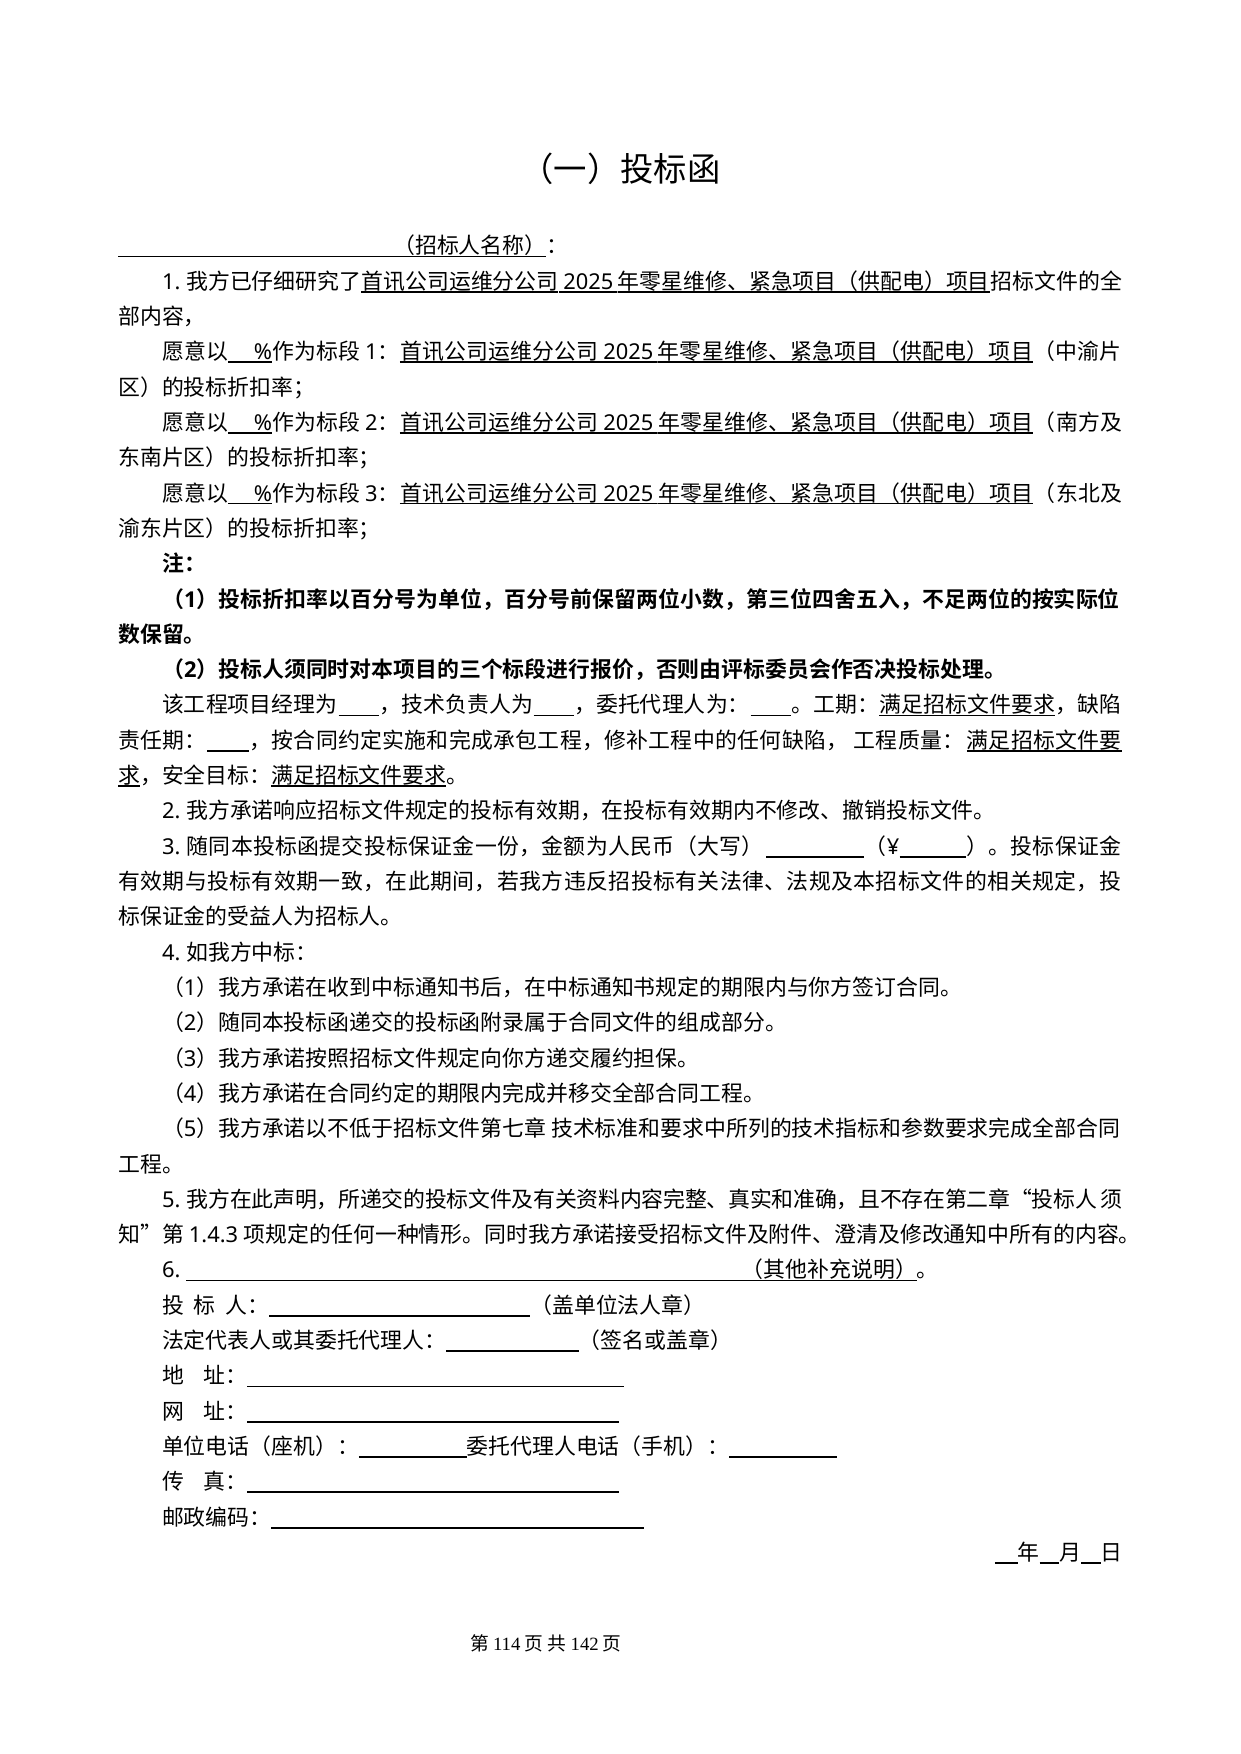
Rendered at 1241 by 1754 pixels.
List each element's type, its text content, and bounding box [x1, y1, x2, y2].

list 投标折扣率以百分号为单位，百分号前保留两位小数，第三位四舍五入，不足两位的按实际位数保留。 [118, 580, 1122, 650]
subtitle （一）投标函 [118, 132, 1122, 203]
text 4. 如我方中标： [118, 933, 1122, 968]
text （3）我方承诺按照招标文件规定向你方递交履约担保。 [118, 1039, 1122, 1074]
text 6. （其他补充说明）。 [118, 1251, 1122, 1286]
text 投 标 人： （盖单位法人章） [118, 1286, 1122, 1321]
text （2）随同本投标函递交的投标函附录属于合同文件的组成部分。 [118, 1003, 1122, 1039]
text （1）我方承诺在收到中标通知书后，在中标通知书规定的期限内与你方签订合同。 [118, 968, 1122, 1003]
list （2）投标人须同时对本项目的三个标段进行报价，否则由评标委员会作否决投标处理。 [118, 650, 1122, 686]
text （5）我方承诺以不低于招标文件第七章 技术标准和要求中所列的技术指标和参数要求完成全部合同工程。 [118, 1109, 1122, 1180]
text 年 月 日 [118, 1533, 1122, 1568]
list 愿意以 %作为标段3：首讯公司运维分公司2025年零星维修、紧急项目（供配电）项目（东北及渝东片区）的投标折扣率； [118, 474, 1122, 544]
text 邮政编码： [118, 1498, 1122, 1533]
text 2. 我方承诺响应招标文件规定的投标有效期，在投标有效期内不修改、撤销投标文件。 [118, 792, 1122, 827]
text 3. 随同本投标函提交投标保证金一份，金额为人民币（大写） （¥ ）。投标保证金有效期与投标有效期一致，在此期间，若我方违反招投标有关法律、法规及本招标文件的相关规定，投标保证金的受益人为招标人。 [118, 827, 1122, 933]
list 愿意以 %作为标段1：首讯公司运维分公司2025年零星维修、紧急项目（供配电）项目（中渝片区）的投标折扣率； [118, 333, 1122, 403]
text 注： [118, 544, 1122, 580]
text （招标人名称）： [118, 227, 1122, 262]
text 5. 我方在此声明，所递交的投标文件及有关资料内容完整、真实和准确，且不存在第二章“投标人须知”第 1.4.3 项规定的任何一种情形。同时我方承诺接受招标文件及附件、澄清及修改通知中所有的内容。 [118, 1180, 1122, 1251]
text 法定代表人或其委托代理人： （签名或盖章） [118, 1321, 1122, 1357]
text 该工程项目经理为 ，技术负责人为 ，委托代理人为： 。工期：满足招标文件要求，缺陷责任期： ，按合同约定实施和完成承包工程，修补工程中的任何缺陷， 工程质量：满足招标文件要求，安全目标：满足招标文件要求。 [118, 686, 1122, 792]
text 地 址： [118, 1357, 1122, 1392]
list 愿意以 %作为标段2：首讯公司运维分公司2025年零星维修、紧急项目（供配电）项目（南方及东南片区）的投标折扣率； [118, 403, 1122, 474]
text 单位电话（座机）： 委托代理人电话（手机）： [118, 1427, 1122, 1463]
text （4）我方承诺在合同约定的期限内完成并移交全部合同工程。 [118, 1074, 1122, 1109]
text 传 真： [118, 1463, 1122, 1498]
text 网 址： [118, 1392, 1122, 1427]
list 我方已仔细研究了首讯公司运维分公司2025年零星维修、紧急项目（供配电）项目招标文件的全部内容， [118, 262, 1122, 333]
